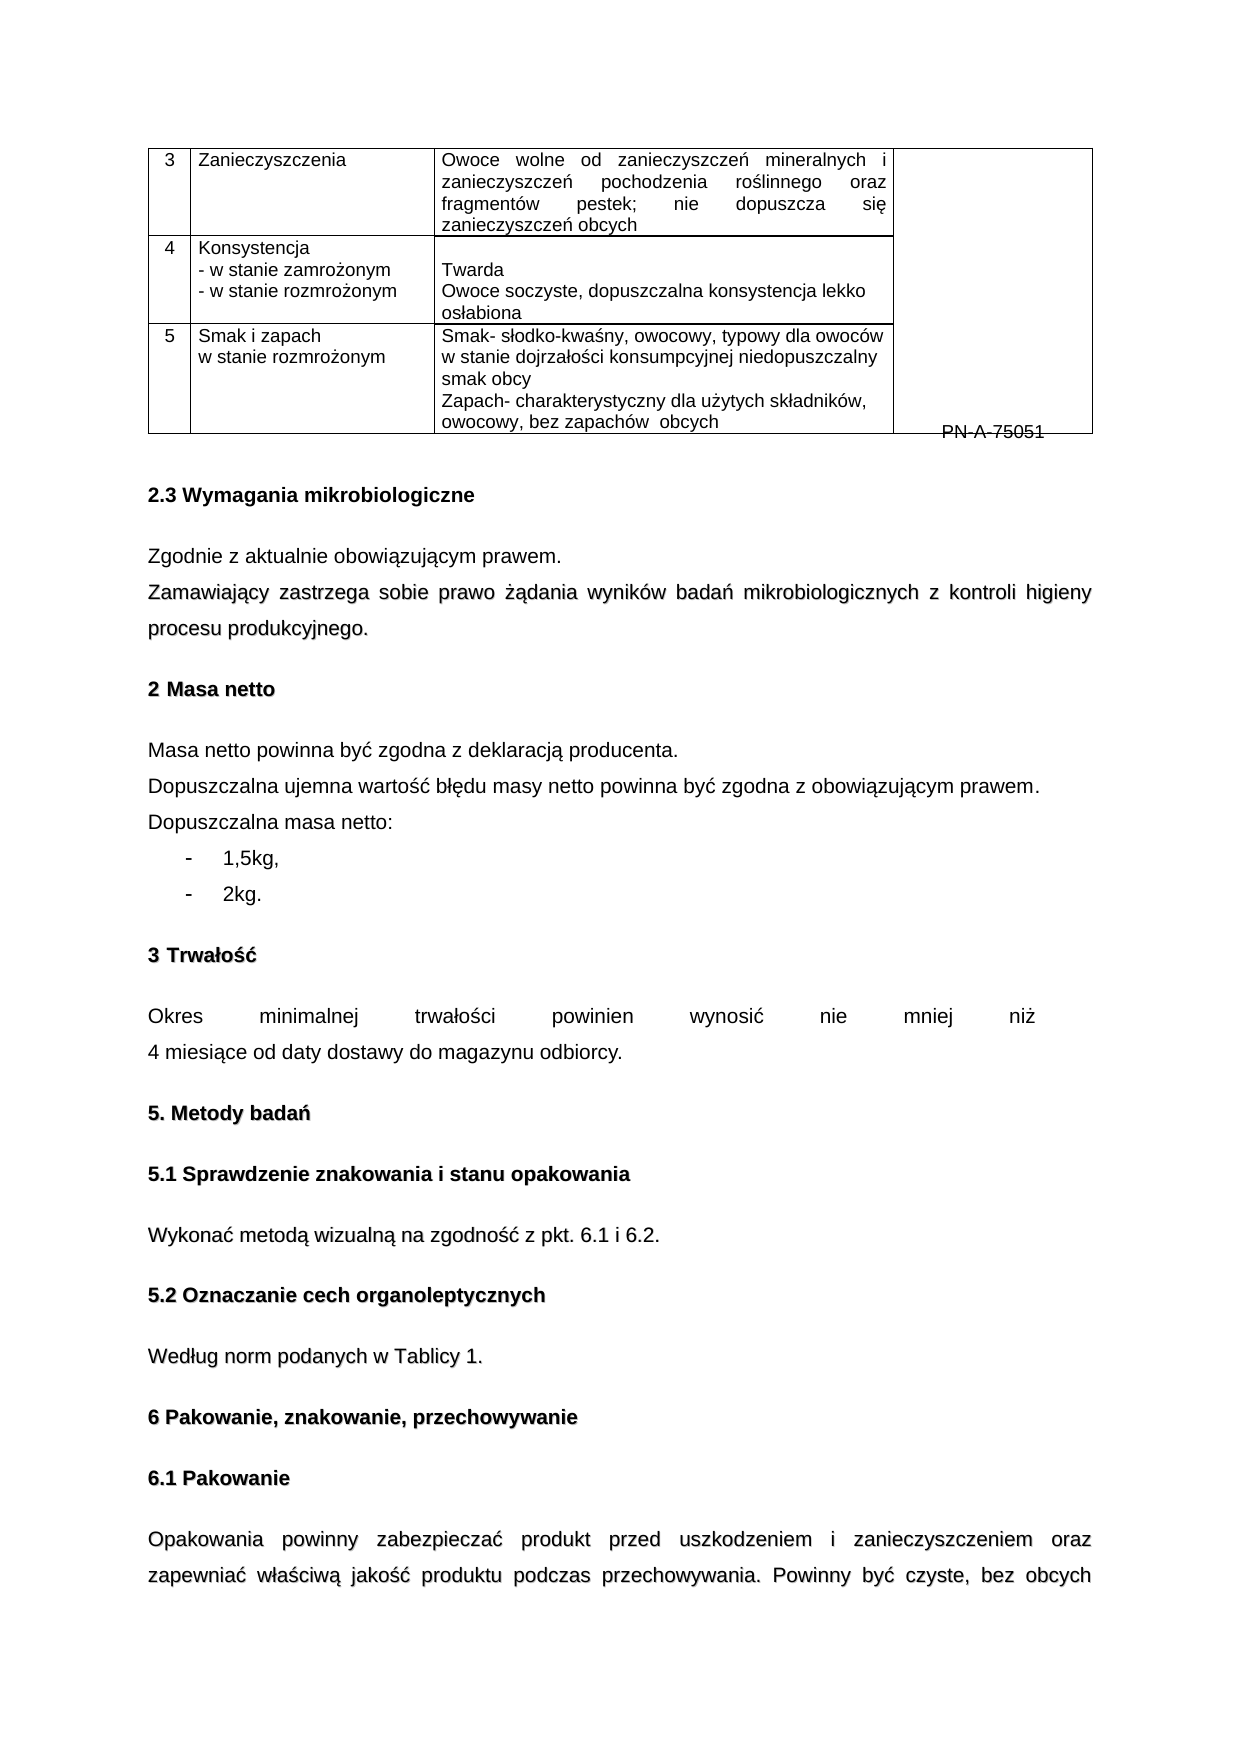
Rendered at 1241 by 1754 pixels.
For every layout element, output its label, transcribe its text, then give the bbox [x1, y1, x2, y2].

text Masa netto powinna być zgodna z deklaracją producenta. [148, 738, 1093, 762]
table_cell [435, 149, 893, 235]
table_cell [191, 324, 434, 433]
text Dopuszczalna masa netto: [148, 810, 1093, 834]
text Okres minimalnej trwałości powinien wynosić nie mniej niż 4 miesiące od daty dostawy do magazynu odbiorcy. [148, 1004, 1093, 1063]
text Według norm podanych w Tablicy 1. [148, 1344, 1093, 1368]
text 5.2 Oznaczanie cech organoleptycznych [148, 1283, 1093, 1307]
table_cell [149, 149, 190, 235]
list Trwałość [148, 943, 1093, 967]
text Zamawiający zastrzega sobie prawo żądania wyników badań mikrobiologicznych z kontroli higieny procesu produkcyjnego. [148, 580, 1093, 640]
list Masa netto [148, 677, 1093, 701]
text 5. Metody badań [148, 1101, 1093, 1124]
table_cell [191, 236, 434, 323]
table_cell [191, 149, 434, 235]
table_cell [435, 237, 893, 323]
text 5.1 Sprawdzenie znakowania i stanu opakowania [148, 1161, 1093, 1185]
text Zgodnie z aktualnie obowiązującym prawem. [148, 544, 1093, 568]
text 6.1 Pakowanie [148, 1466, 1093, 1490]
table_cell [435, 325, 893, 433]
list 2kg. [185, 882, 1093, 906]
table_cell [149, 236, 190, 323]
text Dopuszczalna ujemna wartość błędu masy netto powinna być zgodna z obowiązującym prawem. [148, 774, 1093, 798]
text 6 Pakowanie, znakowanie, przechowywanie [148, 1405, 1093, 1429]
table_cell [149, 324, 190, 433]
text Wykonać metodą wizualną na zgodność z pkt. 6.1 i 6.2. [148, 1222, 1093, 1246]
list 1,5kg, [185, 846, 1093, 870]
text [148, 1527, 1093, 1587]
text 2.3 Wymagania mikrobiologiczne [148, 483, 1093, 507]
